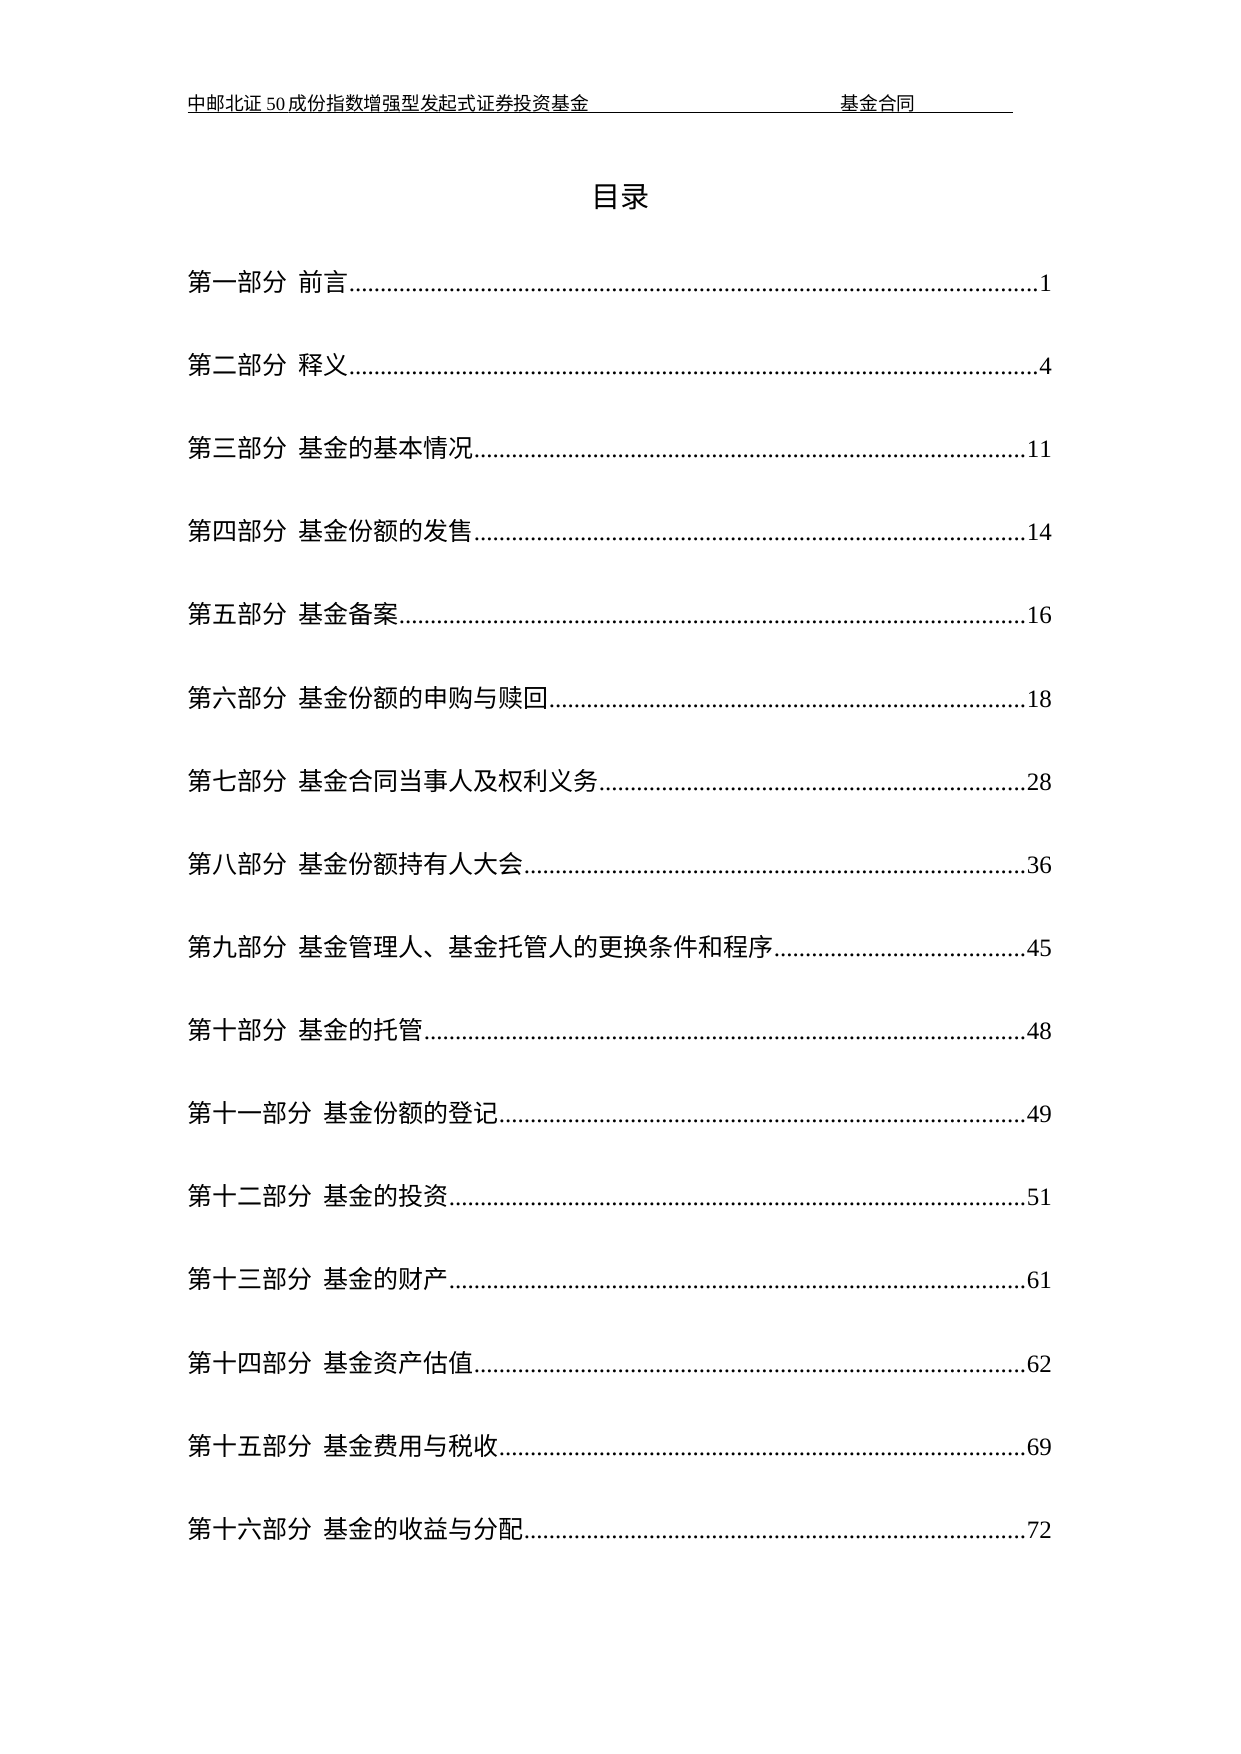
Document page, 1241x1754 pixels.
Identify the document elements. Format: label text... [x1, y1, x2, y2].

text 第四部分 基金份额的发售 14 [187, 497, 1053, 562]
text 第七部分 基金合同当事人及权利义务 28 [187, 747, 1053, 812]
text 第六部分 基金份额的申购与赎回 18 [187, 664, 1053, 729]
text 第十四部分 基金资产估值 62 [187, 1329, 1053, 1394]
text 目录 [187, 162, 1053, 227]
text 第五部分 基金备案 16 [187, 581, 1053, 646]
text 第八部分 基金份额持有人大会 36 [187, 830, 1053, 895]
text 第三部分 基金的基本情况 11 [187, 414, 1053, 479]
text 第十五部分 基金费用与税收 69 [187, 1412, 1053, 1477]
text 第十二部分 基金的投资 51 [187, 1162, 1053, 1227]
text 第十一部分 基金份额的登记 49 [187, 1079, 1053, 1144]
text 第二部分 释义 4 [187, 331, 1053, 396]
text 第十三部分 基金的财产 61 [187, 1246, 1053, 1311]
text 第九部分 基金管理人、基金托管人的更换条件和程序 45 [187, 913, 1053, 978]
text 第十部分 基金的托管 48 [187, 996, 1053, 1061]
text 第十六部分 基金的收益与分配 72 [187, 1495, 1053, 1560]
text 第一部分 前言 1 [187, 248, 1053, 313]
